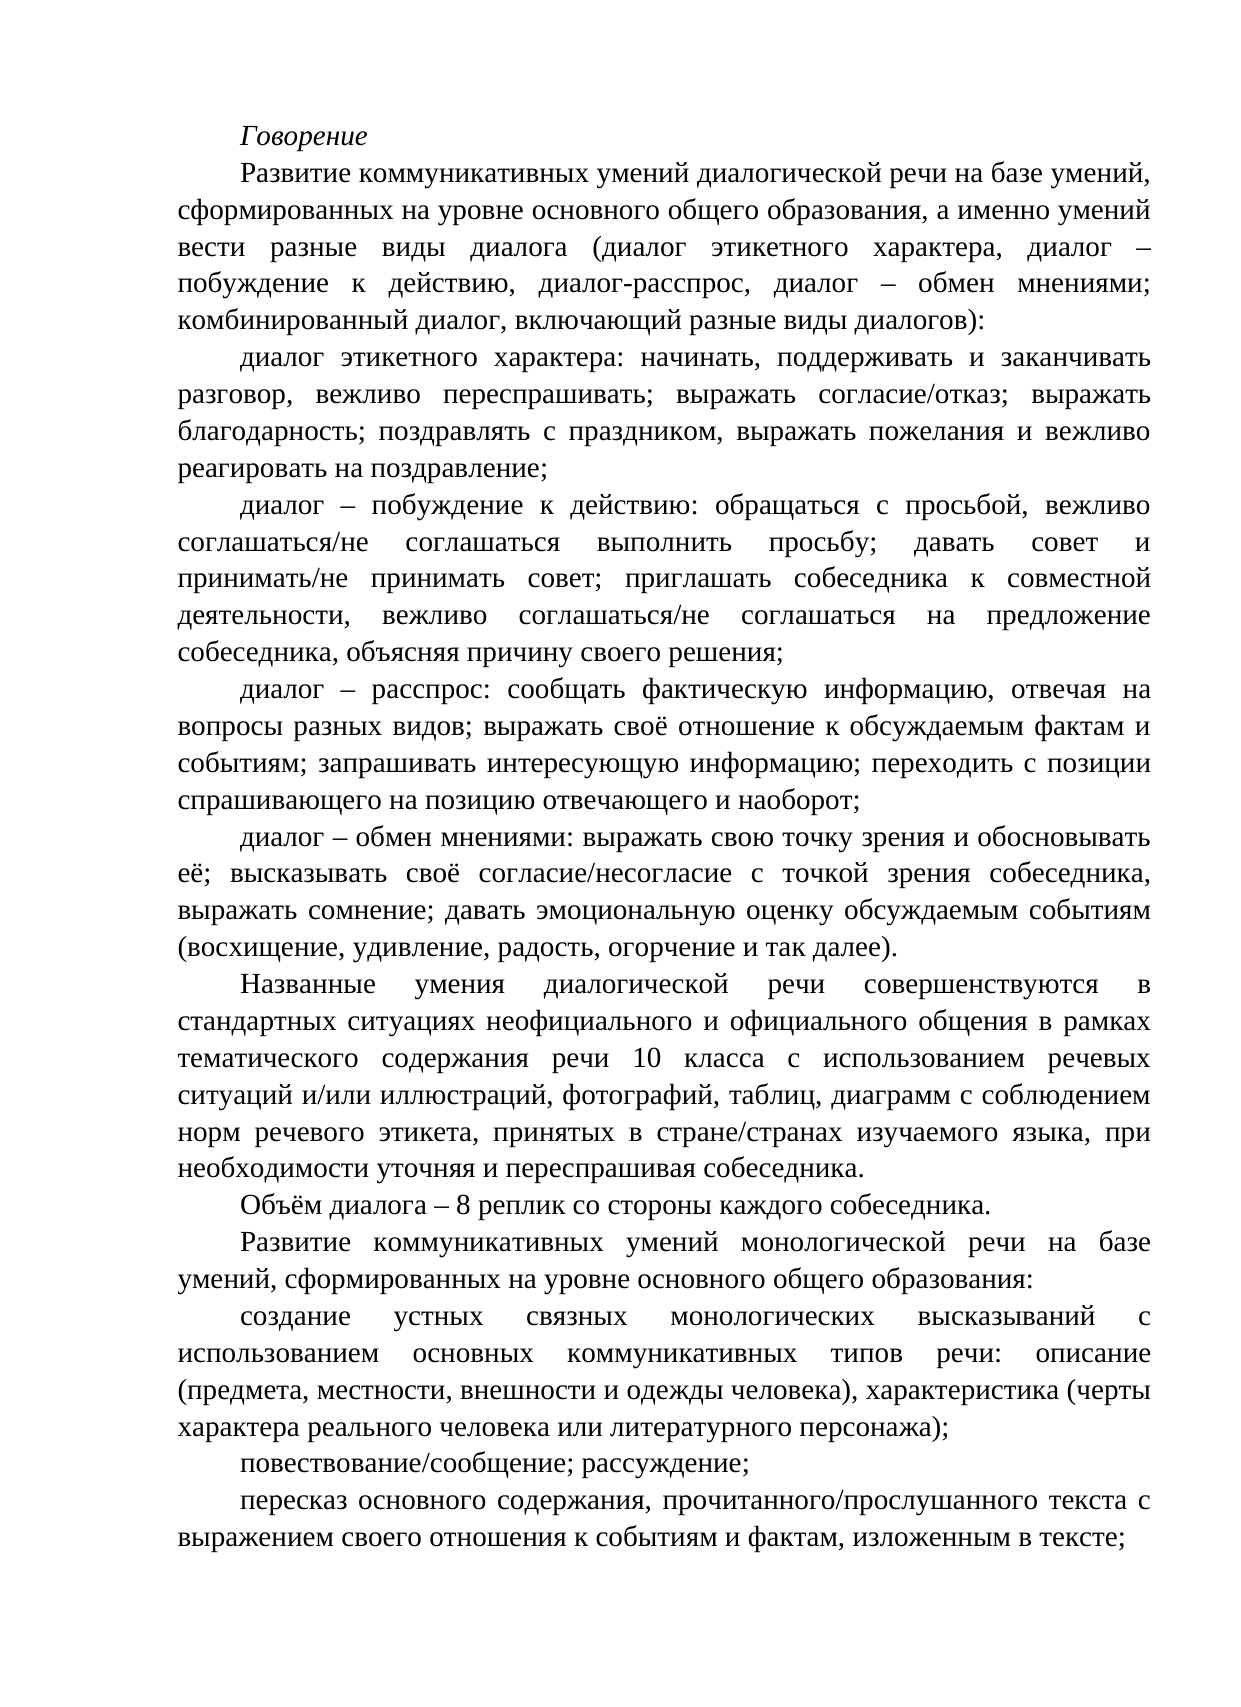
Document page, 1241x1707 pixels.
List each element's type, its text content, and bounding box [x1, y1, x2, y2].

text Говорение [177, 118, 1152, 152]
text повествование/сообщение; рассуждение; [177, 1446, 1152, 1479]
text создание устных связных монологических высказываний с использованием основных коммуникативных типов речи: описание (предмета, местности, внешности и одежды человека), характеристика (черты характера реального человека или литературного персонажа); [177, 1298, 1152, 1442]
text диалог этикетного характера: начинать, поддерживать и заканчивать разговор, вежливо переспрашивать; выражать согласие/отказ; выражать благодарность; поздравлять с праздником, выражать пожелания и вежливо реагировать на поздравление; [177, 339, 1152, 483]
text Названные умения диалогической речи совершенствуются в стандартных ситуациях неофициального и официального общения в рамках тематического содержания речи 10 класса с использованием речевых ситуаций и/или иллюстраций, фотографий, таблиц, диаграмм с соблюдением норм речевого этикета, принятых в стране/странах изучаемого языка, при необходимости уточняя и переспрашивая собеседника. [177, 966, 1152, 1184]
text Развитие коммуникативных умений диалогической речи на базе умений, сформированных на уровне основного общего образования, а именно умений вести разные виды диалога (диалог этикетного характера, диалог – побуждение к действию, диалог-расспрос, диалог – обмен мнениями; комбинированный диалог, включающий разные виды диалогов): [177, 155, 1152, 336]
text диалог – побуждение к действию: обращаться с просьбой, вежливо соглашаться/не соглашаться выполнить просьбу; давать совет и принимать/не принимать совет; приглашать собеседника к совместной деятельности, вежливо соглашаться/не соглашаться на предложение собеседника, объясняя причину своего решения; [177, 487, 1152, 668]
text Развитие коммуникативных умений монологической речи на базе умений, сформированных на уровне основного общего образования: [177, 1224, 1152, 1295]
text пересказ основного содержания, прочитанного/прослушанного текста с выражением своего отношения к событиям и фактам, изложенным в тексте; [177, 1482, 1152, 1553]
text диалог – обмен мнениями: выражать свою точку зрения и обосновывать её; высказывать своё согласие/несогласие с точкой зрения собеседника, выражать сомнение; давать эмоциональную оценку обсуждаемым событиям (восхищение, удивление, радость, огорчение и так далее). [177, 819, 1152, 963]
text диалог – расспрос: сообщать фактическую информацию, отвечая на вопросы разных видов; выражать своё отношение к обсуждаемым фактам и событиям; запрашивать интересующую информацию; переходить с позиции спрашивающего на позицию отвечающего и наоборот; [177, 671, 1152, 815]
text Объём диалога – 8 реплик со стороны каждого собеседника. [177, 1187, 1152, 1221]
